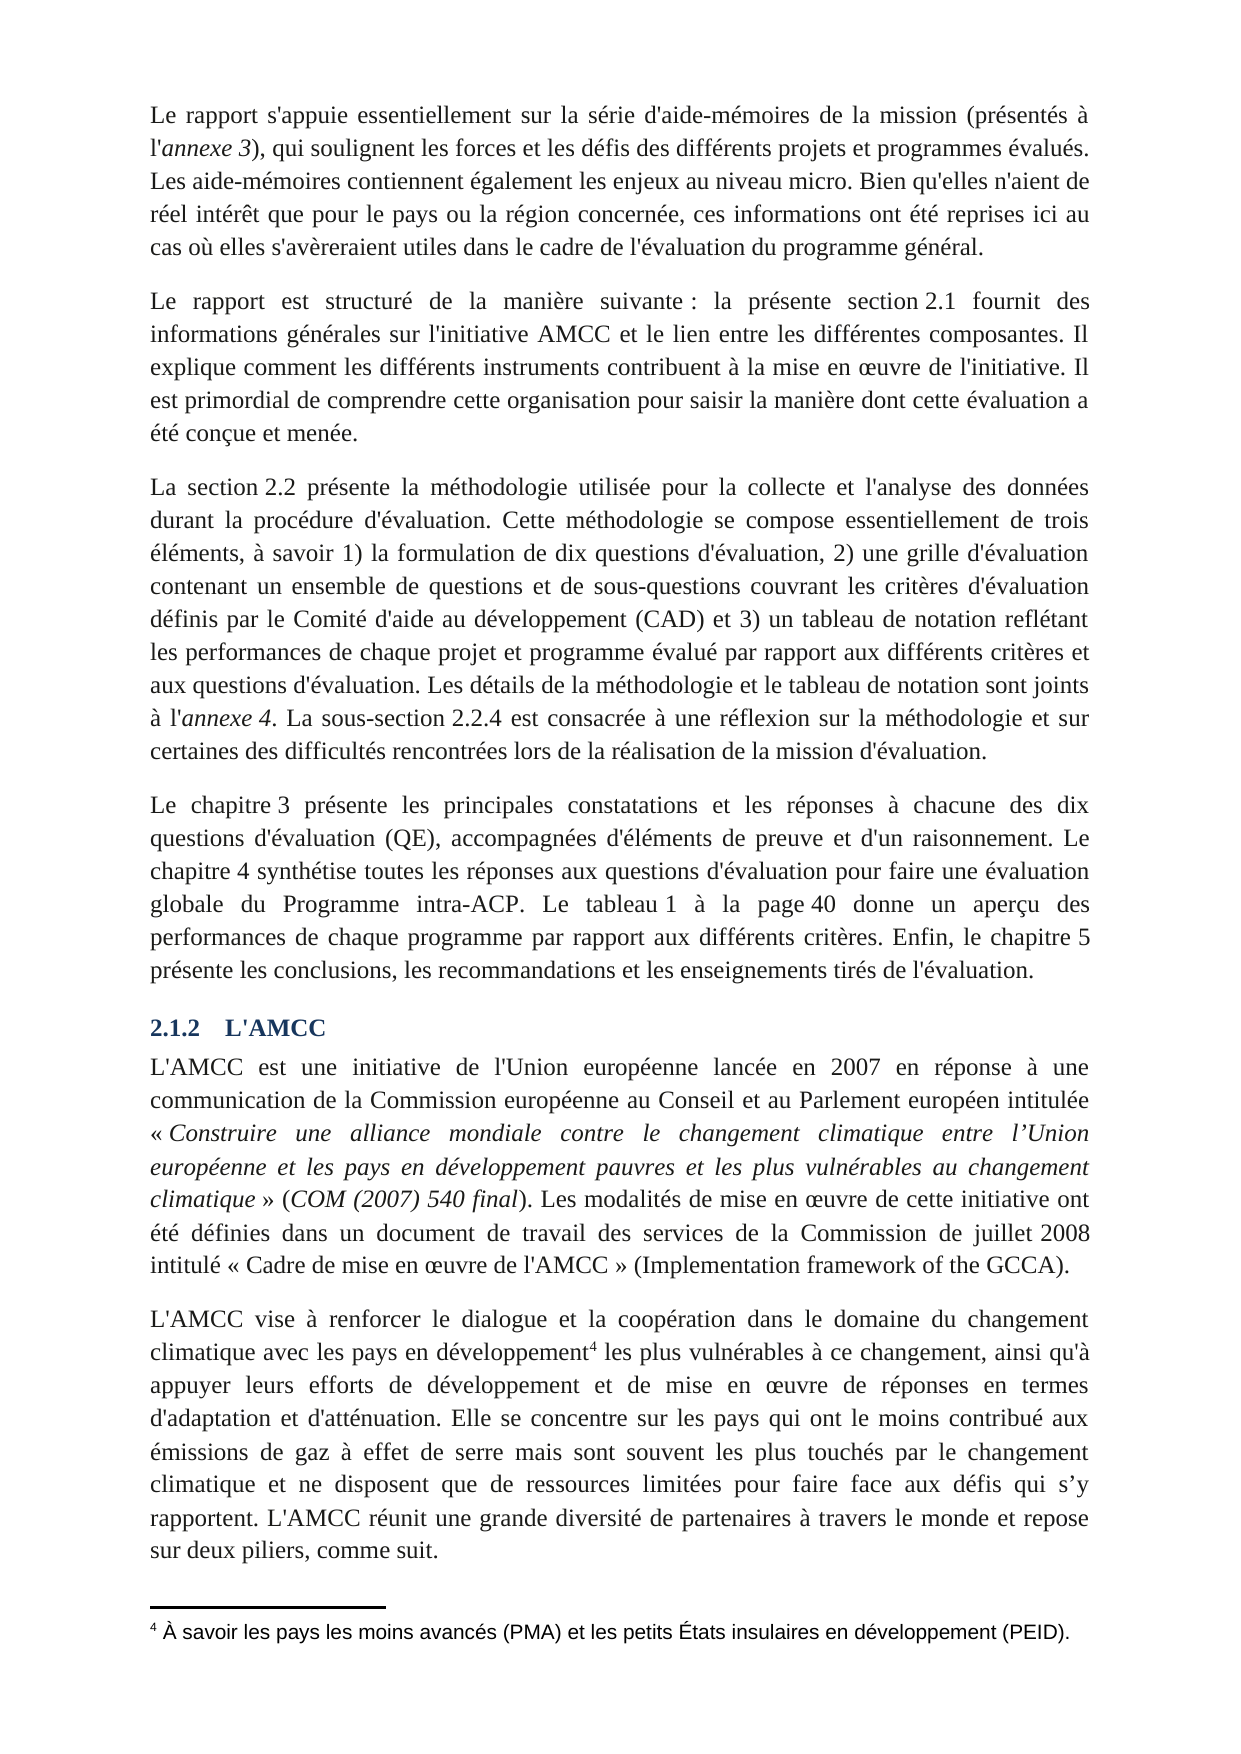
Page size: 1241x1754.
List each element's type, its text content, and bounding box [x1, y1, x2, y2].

text Le chapitre 3 présente les principales constatations et les réponses à chacune des dix questions d'évaluation (QE), accompagnées d'éléments de preuve et d'un raisonnement. Le chapitre 4 synthétise toutes les réponses aux questions d'évaluation pour faire une évaluation globale du Programme intra-ACP. Le tableau 1 à la page 40 donne un aperçu des performances de chaque programme par rapport aux différents critères. Enfin, le chapitre 5 présente les conclusions, les recommandations et les enseignements tirés de l'évaluation. [150, 790, 1090, 984]
text L'AMCC est une initiative de l'Union européenne lancée en 2007 en réponse à une communication de la Commission européenne au Conseil et au Parlement européen intitulée « Construire une alliance mondiale contre le changement climatique entre l’Union européenne et les pays en développement pauvres et les plus vulnérables au changement climatique » (COM (2007) 540 final). Les modalités de mise en œuvre de cette initiative ont été définies dans un document de travail des services de la Commission de juillet 2008 intitulé « Cadre de mise en œuvre de l'AMCC » (Implementation framework of the GCCA). [150, 1052, 1090, 1279]
text L'AMCC vise à renforcer le dialogue et la coopération dans le domaine du changement climatique avec les pays en développement les plus vulnérables à ce changement, ainsi qu'à appuyer leurs efforts de développement et de mise en œuvre de réponses en termes d'adaptation et d'atténuation. Elle se concentre sur les pays qui ont le moins contribué aux émissions de gaz à effet de serre mais sont souvent les plus touchés par le changement climatique et ne disposent que de ressources limitées pour faire face aux défis qui s’y rapportent. L'AMCC réunit une grande diversité de partenaires à travers le monde et repose sur deux piliers, comme suit. [150, 1304, 1090, 1564]
subtitle L'AMCC [150, 1013, 1090, 1042]
text La section 2.2 présente la méthodologie utilisée pour la collecte et l'analyse des données durant la procédure d'évaluation. Cette méthodologie se compose essentiellement de trois éléments, à savoir 1) la formulation de dix questions d'évaluation, 2) une grille d'évaluation contenant un ensemble de questions et de sous-questions couvrant les critères d'évaluation définis par le Comité d'aide au développement (CAD) et 3) un tableau de notation reflétant les performances de chaque projet et programme évalué par rapport aux différents critères et aux questions d'évaluation. Les détails de la méthodologie et le tableau de notation sont joints à l'annexe 4. La sous-section 2.2.4 est consacrée à une réflexion sur la méthodologie et sur certaines des difficultés rencontrées lors de la réalisation de la mission d'évaluation. [150, 472, 1090, 765]
text Le rapport est structuré de la manière suivante : la présente section 2.1 fournit des informations générales sur l'initiative AMCC et le lien entre les différentes composantes. Il explique comment les différents instruments contribuent à la mise en œuvre de l'initiative. Il est primordial de comprendre cette organisation pour saisir la manière dont cette évaluation a été conçue et menée. [150, 286, 1090, 447]
text Le rapport s'appuie essentiellement sur la série d'aide-mémoires de la mission (présentés à l'annexe 3), qui soulignent les forces et les défis des différents projets et programmes évalués. Les aide-mémoires contiennent également les enjeux au niveau micro. Bien qu'elles n'aient de réel intérêt que pour le pays ou la région concernée, ces informations ont été reprises ici au cas où elles s'avèreraient utiles dans le cadre de l'évaluation du programme général. [150, 100, 1090, 261]
